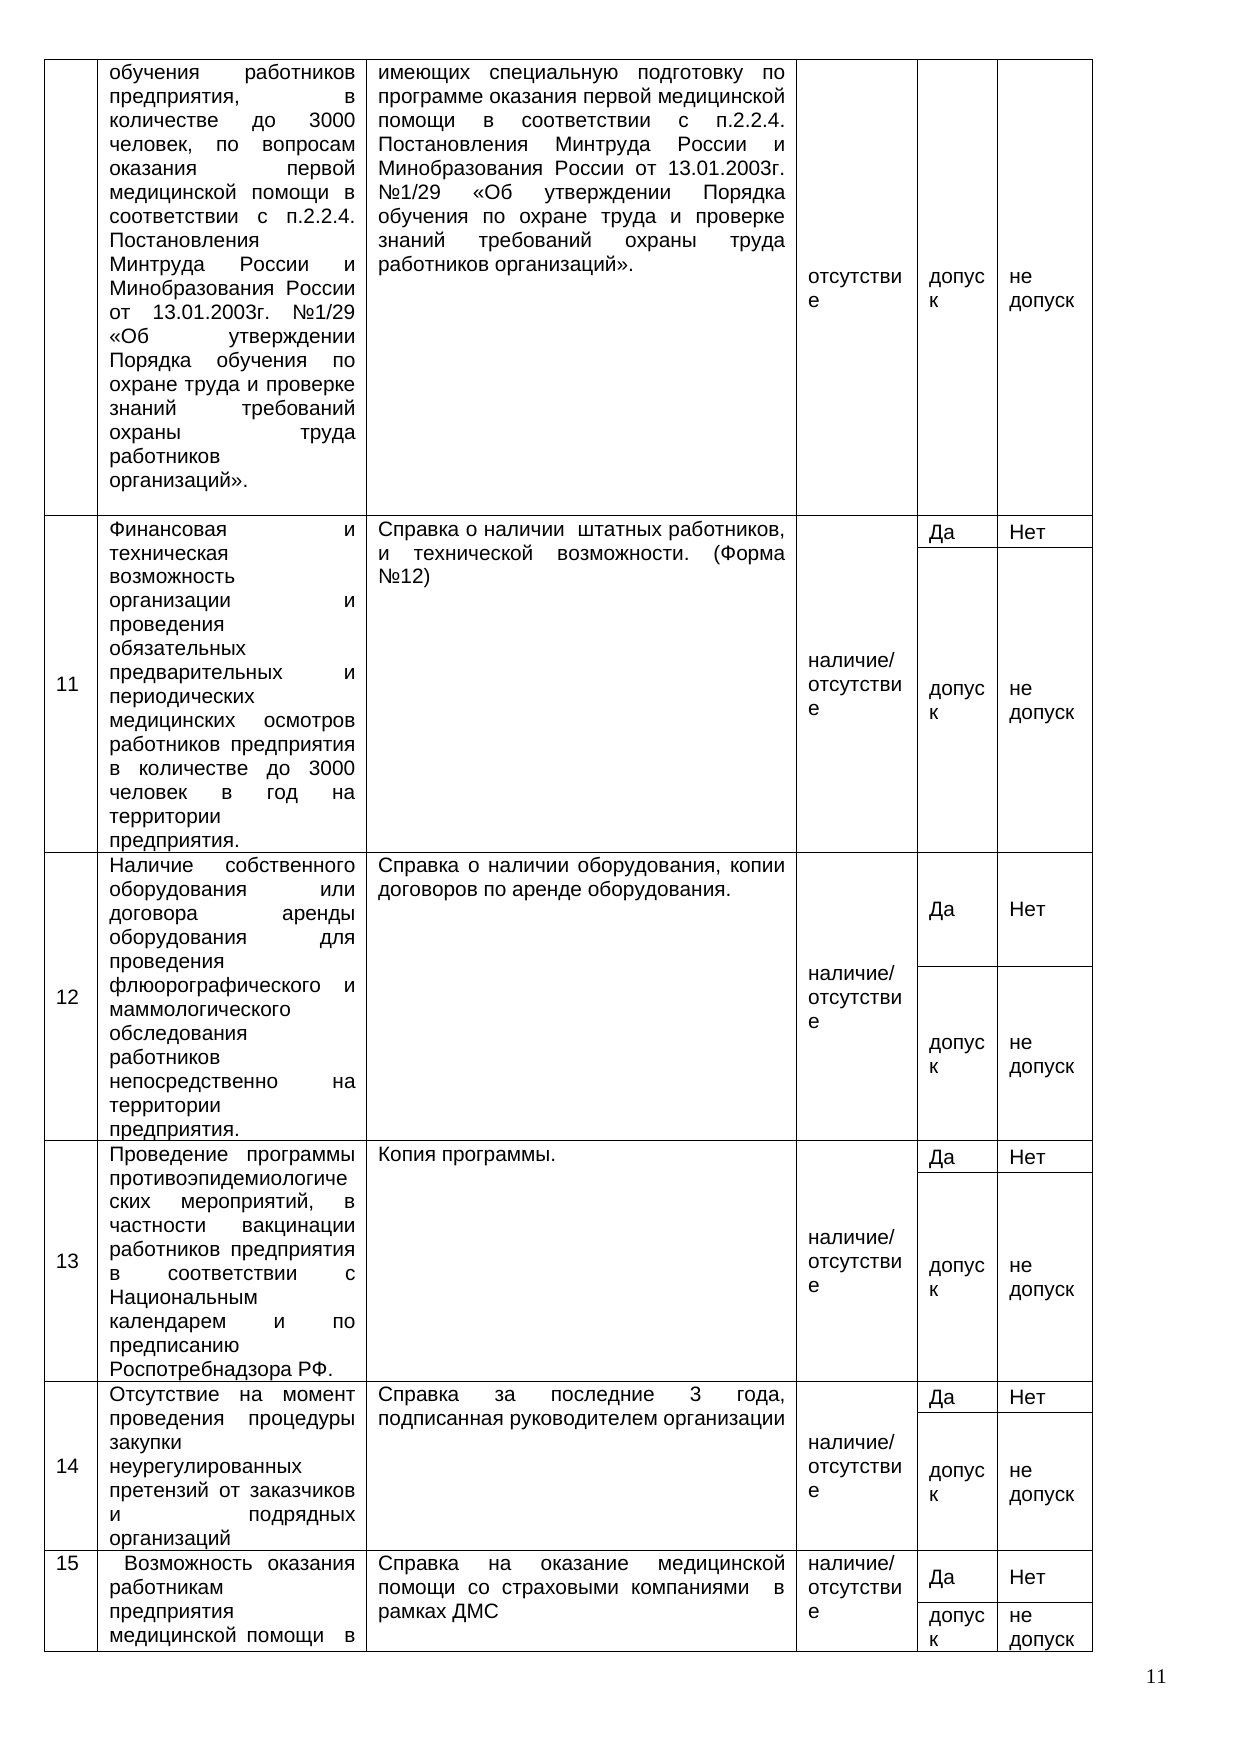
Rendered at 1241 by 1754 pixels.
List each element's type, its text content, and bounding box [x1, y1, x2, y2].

table_cell Справка о наличии штатных работников, и технической возможности. (Форма №12) [367, 516, 796, 852]
table_cell Наличие собственного оборудования или договора аренды оборудования для проведения флюорографического и маммологического обследования работников непосредственно на территории предприятия. [98, 853, 366, 1140]
table_cell допуск [918, 60, 997, 515]
table_cell не допуск [998, 1413, 1092, 1550]
table_cell Справка на оказание медицинской помощи со страховыми компаниями в рамках ДМС [367, 1551, 796, 1651]
table_cell наличие/ отсутствие [797, 1382, 917, 1550]
table_cell Да [918, 853, 997, 966]
table_cell наличие/ отсутствие [797, 853, 917, 1140]
table_cell не допуск [998, 967, 1092, 1140]
table_cell 10 [45, 60, 97, 515]
table_cell допуск [918, 967, 997, 1140]
table_cell допуск [918, 1173, 997, 1381]
table_cell Нет [998, 516, 1092, 547]
table_cell Справка за последние 3 года, подписанная руководителем организации [367, 1382, 796, 1550]
table_cell Да [918, 1141, 997, 1172]
table_cell Нет [998, 1551, 1092, 1602]
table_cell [367, 60, 796, 515]
table_cell Да [918, 516, 997, 547]
table_cell 12 [45, 853, 97, 1140]
table_cell допуск [918, 1413, 997, 1550]
table_cell Проведение программы противоэпидемиологических мероприятий, в частности вакцинации работников предприятия в соответствии с Национальным календарем и по предписанию Роспотребнадзора РФ. [98, 1141, 366, 1381]
table_cell не допуск [998, 60, 1092, 515]
table_cell 11 [45, 516, 97, 852]
table_cell Финансовая и техническая возможность организации и проведения обязательных предварительных и периодических медицинских осмотров работников предприятия в количестве до 3000 человек в год на территории предприятия. [98, 516, 366, 852]
table_cell Да [918, 1551, 997, 1602]
table_cell Справка о наличии оборудования, копии договоров по аренде оборудования. [367, 853, 796, 1140]
table_cell 13 [45, 1141, 97, 1381]
table_cell наличие/ отсутствие [797, 60, 917, 515]
table_cell Нет [998, 853, 1092, 966]
table_cell Нет [998, 1382, 1092, 1412]
table_cell Отсутствие на момент проведения процедуры закупки неурегулированных претензий от заказчиков и подрядных организаций [98, 1382, 366, 1550]
table_cell Нет [998, 1141, 1092, 1172]
table_cell наличие/ отсутствие [797, 1551, 917, 1651]
table_cell не допуск [998, 1603, 1092, 1651]
table_cell 14 [45, 1382, 97, 1550]
table_cell наличие/ отсутствие [797, 516, 917, 852]
table_cell не допуск [998, 1173, 1092, 1381]
table_cell не допуск [998, 548, 1092, 852]
table_cell допуск [918, 548, 997, 852]
table_cell Копия программы. [367, 1141, 796, 1381]
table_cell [98, 60, 366, 515]
table_cell допуск [918, 1603, 997, 1651]
table_cell Да [918, 1382, 997, 1412]
table_cell 15 [45, 1551, 97, 1651]
table_cell Возможность оказания работникам предприятия медицинской помощи в рамках ДМС на территории здравпункта. [98, 1551, 366, 1651]
table_cell наличие/ отсутствие [797, 1141, 917, 1381]
